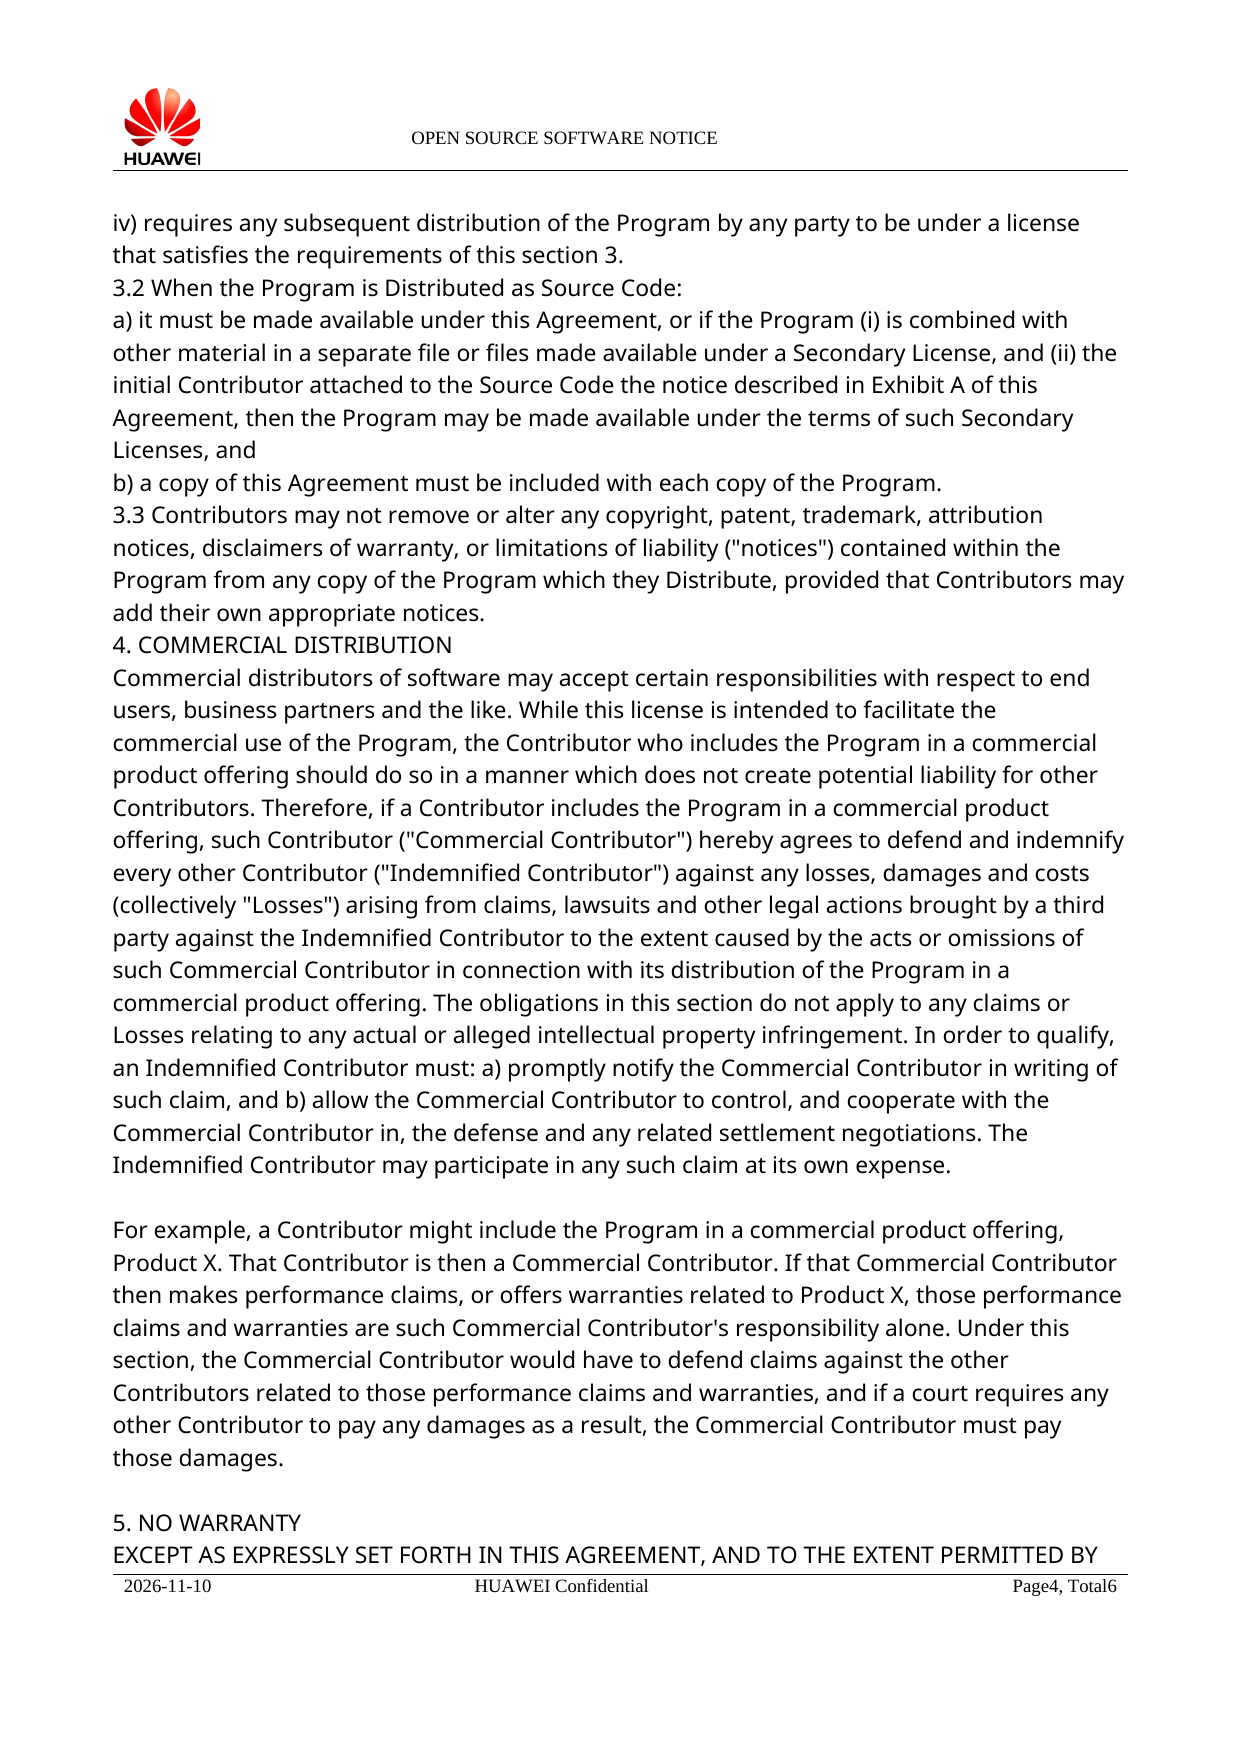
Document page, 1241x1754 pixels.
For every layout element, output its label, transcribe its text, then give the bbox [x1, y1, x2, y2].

text 3.2 When the Program is Distributed as Source Code: [112, 271, 1128, 304]
picture [124, 88, 201, 165]
text iv) requires any subsequent distribution of the Program by any party to be under a license that satisfies the requirements of this section 3. [112, 206, 1128, 271]
text b) a copy of this Agreement must be included with each copy of the Program. [112, 466, 1128, 499]
text Commercial distributors of software may accept certain responsibilities with respect to end users, business partners and the like. While this license is intended to facilitate the commercial use of the Program, the Contributor who includes the Program in a commercial product offering should do so in a manner which does not create potential liability for other Contributors. Therefore, if a Contributor includes the Program in a commercial product offering, such Contributor ("Commercial Contributor") hereby agrees to defend and indemnify every other Contributor ("Indemnified Contributor") against any losses, damages and costs (collectively "Losses") arising from claims, lawsuits and other legal actions brought by a third party against the Indemnified Contributor to the extent caused by the acts or omissions of such Commercial Contributor in connection with its distribution of the Program in a commercial product offering. The obligations in this section do not apply to any claims or Losses relating to any actual or alleged intellectual property infringement. In order to qualify, an Indemnified Contributor must: a) promptly notify the Commercial Contributor in writing of such claim, and b) allow the Commercial Contributor to control, and cooperate with the Commercial Contributor in, the defense and any related settlement negotiations. The Indemnified Contributor may participate in any such claim at its own expense. [112, 661, 1128, 1181]
text For example, a Contributor might include the Program in a commercial product offering, Product X. That Contributor is then a Commercial Contributor. If that Commercial Contributor then makes performance claims, or offers warranties related to Product X, those performance claims and warranties are such Commercial Contributor's responsibility alone. Under this section, the Commercial Contributor would have to defend claims against the other Contributors related to those performance claims and warranties, and if a court requires any other Contributor to pay any damages as a result, the Commercial Contributor must pay those damages. [112, 1214, 1128, 1474]
text 5. NO WARRANTY [112, 1506, 1128, 1539]
text 3.3 Contributors may not remove or alter any copyright, patent, trademark, attribution notices, disclaimers of warranty, or limitations of liability ("notices") contained within the Program from any copy of the Program which they Distribute, provided that Contributors may add their own appropriate notices. [112, 499, 1128, 629]
text 4. COMMERCIAL DISTRIBUTION [112, 629, 1128, 661]
text a) it must be made available under this Agreement, or if the Program (i) is combined with other material in a separate file or files made available under a Secondary License, and (ii) the initial Contributor attached to the Source Code the notice described in Exhibit A of this Agreement, then the Program may be made available under the terms of such Secondary Licenses, and [112, 304, 1128, 466]
